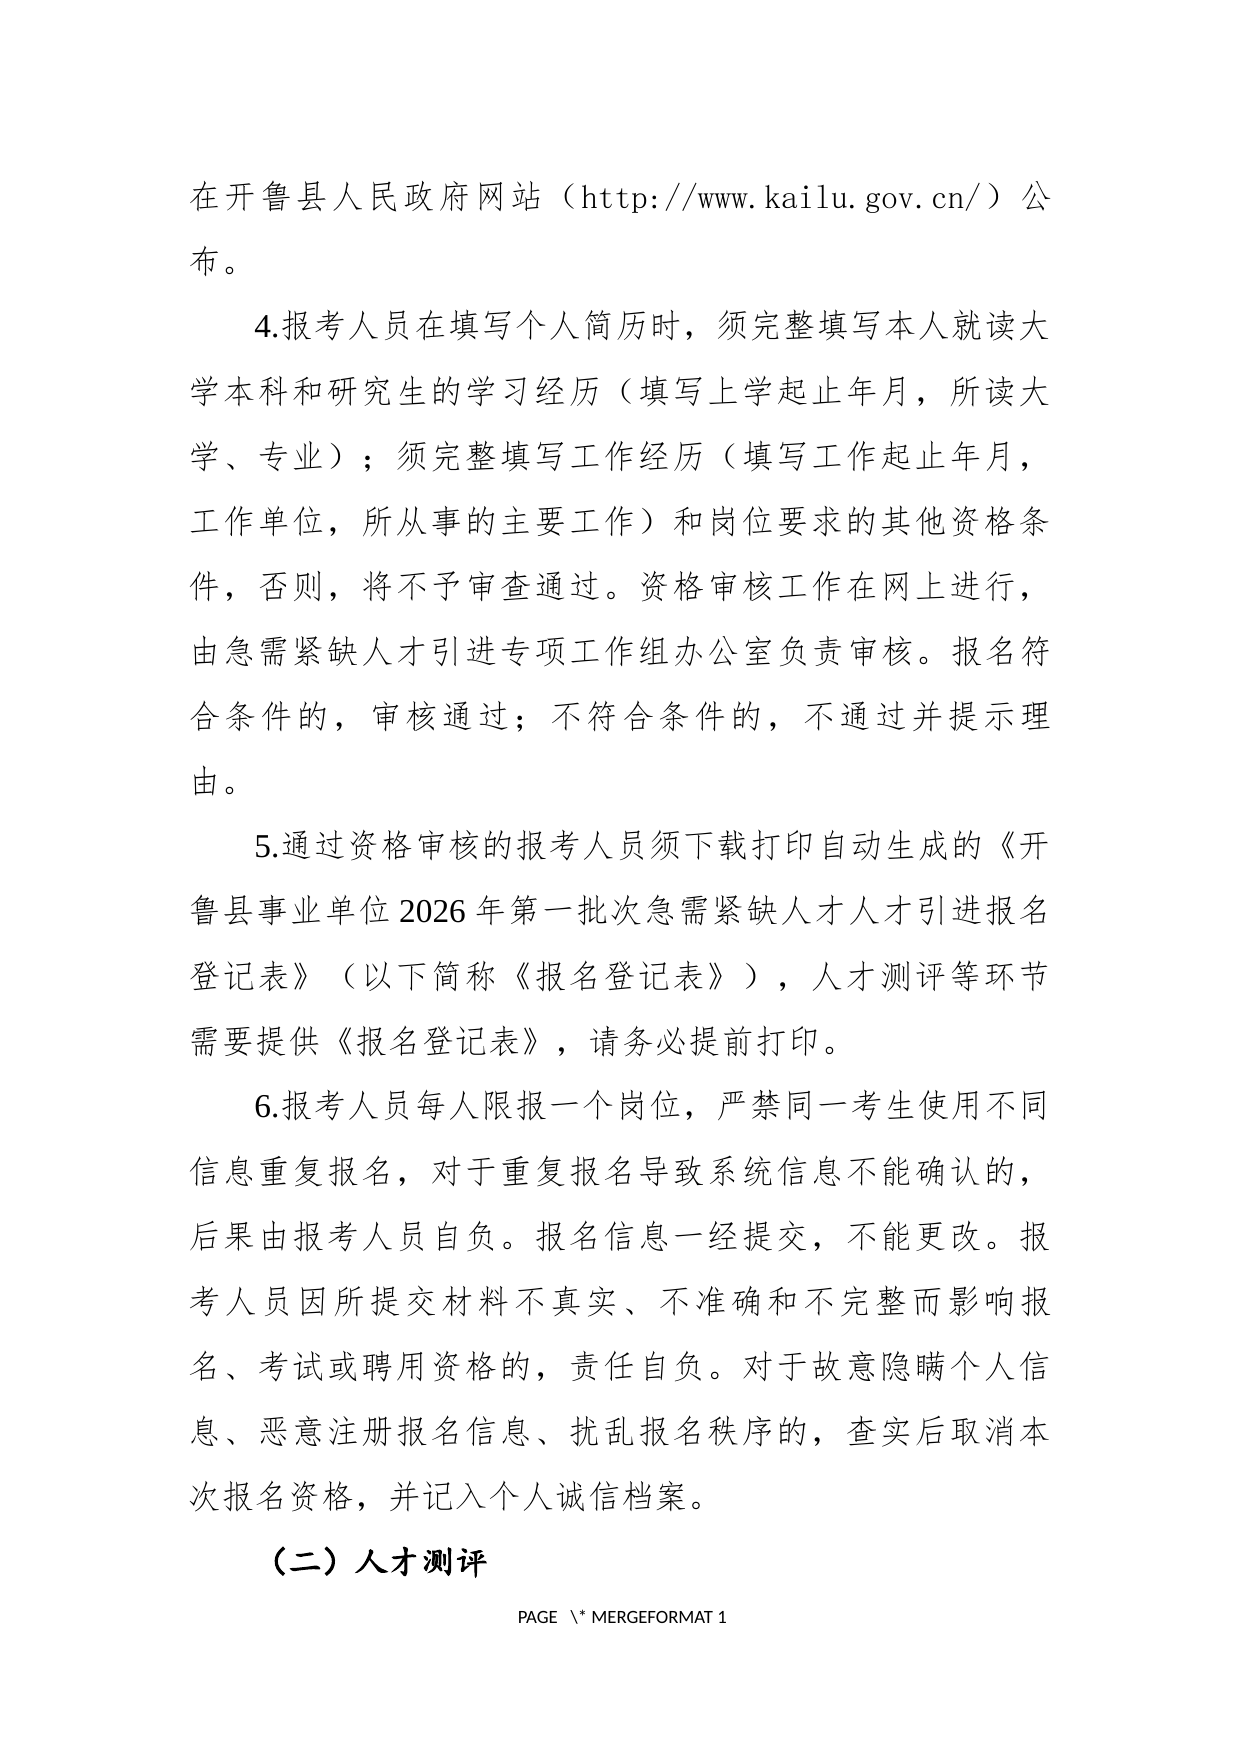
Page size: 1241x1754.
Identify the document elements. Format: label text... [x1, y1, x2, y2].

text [187, 162, 1053, 292]
text 5.通过资格审核的报考人员须下载打印自动生成的《开鲁县事业单位2026年第一批次急需紧缺人才人才引进报名登记表》（以下简称《报名登记表》），人才测评等环节需要提供《报名登记表》，请务必提前打印。 [187, 812, 1053, 1072]
list （二）人才测评 [187, 1527, 1053, 1592]
text 4.报考人员在填写个人简历时，须完整填写本人就读大学本科和研究生的学习经历（填写上学起止年月，所读大学、专业）；须完整填写工作经历（填写工作起止年月，工作单位，所从事的主要工作）和岗位要求的其他资格条件，否则，将不予审查通过。资格审核工作在网上进行，由急需紧缺人才引进专项工作组办公室负责审核。报名符合条件的，审核通过；不符合条件的，不通过并提示理由。 [187, 292, 1053, 812]
text 6.报考人员每人限报一个岗位，严禁同一考生使用不同信息重复报名，对于重复报名导致系统信息不能确认的，后果由报考人员自负。报名信息一经提交，不能更改。报考人员因所提交材料不真实、不准确和不完整而影响报名、考试或聘用资格的，责任自负。对于故意隐瞒个人信息、恶意注册报名信息、扰乱报名秩序的，查实后取消本次报名资格，并记入个人诚信档案。 [187, 1072, 1053, 1527]
